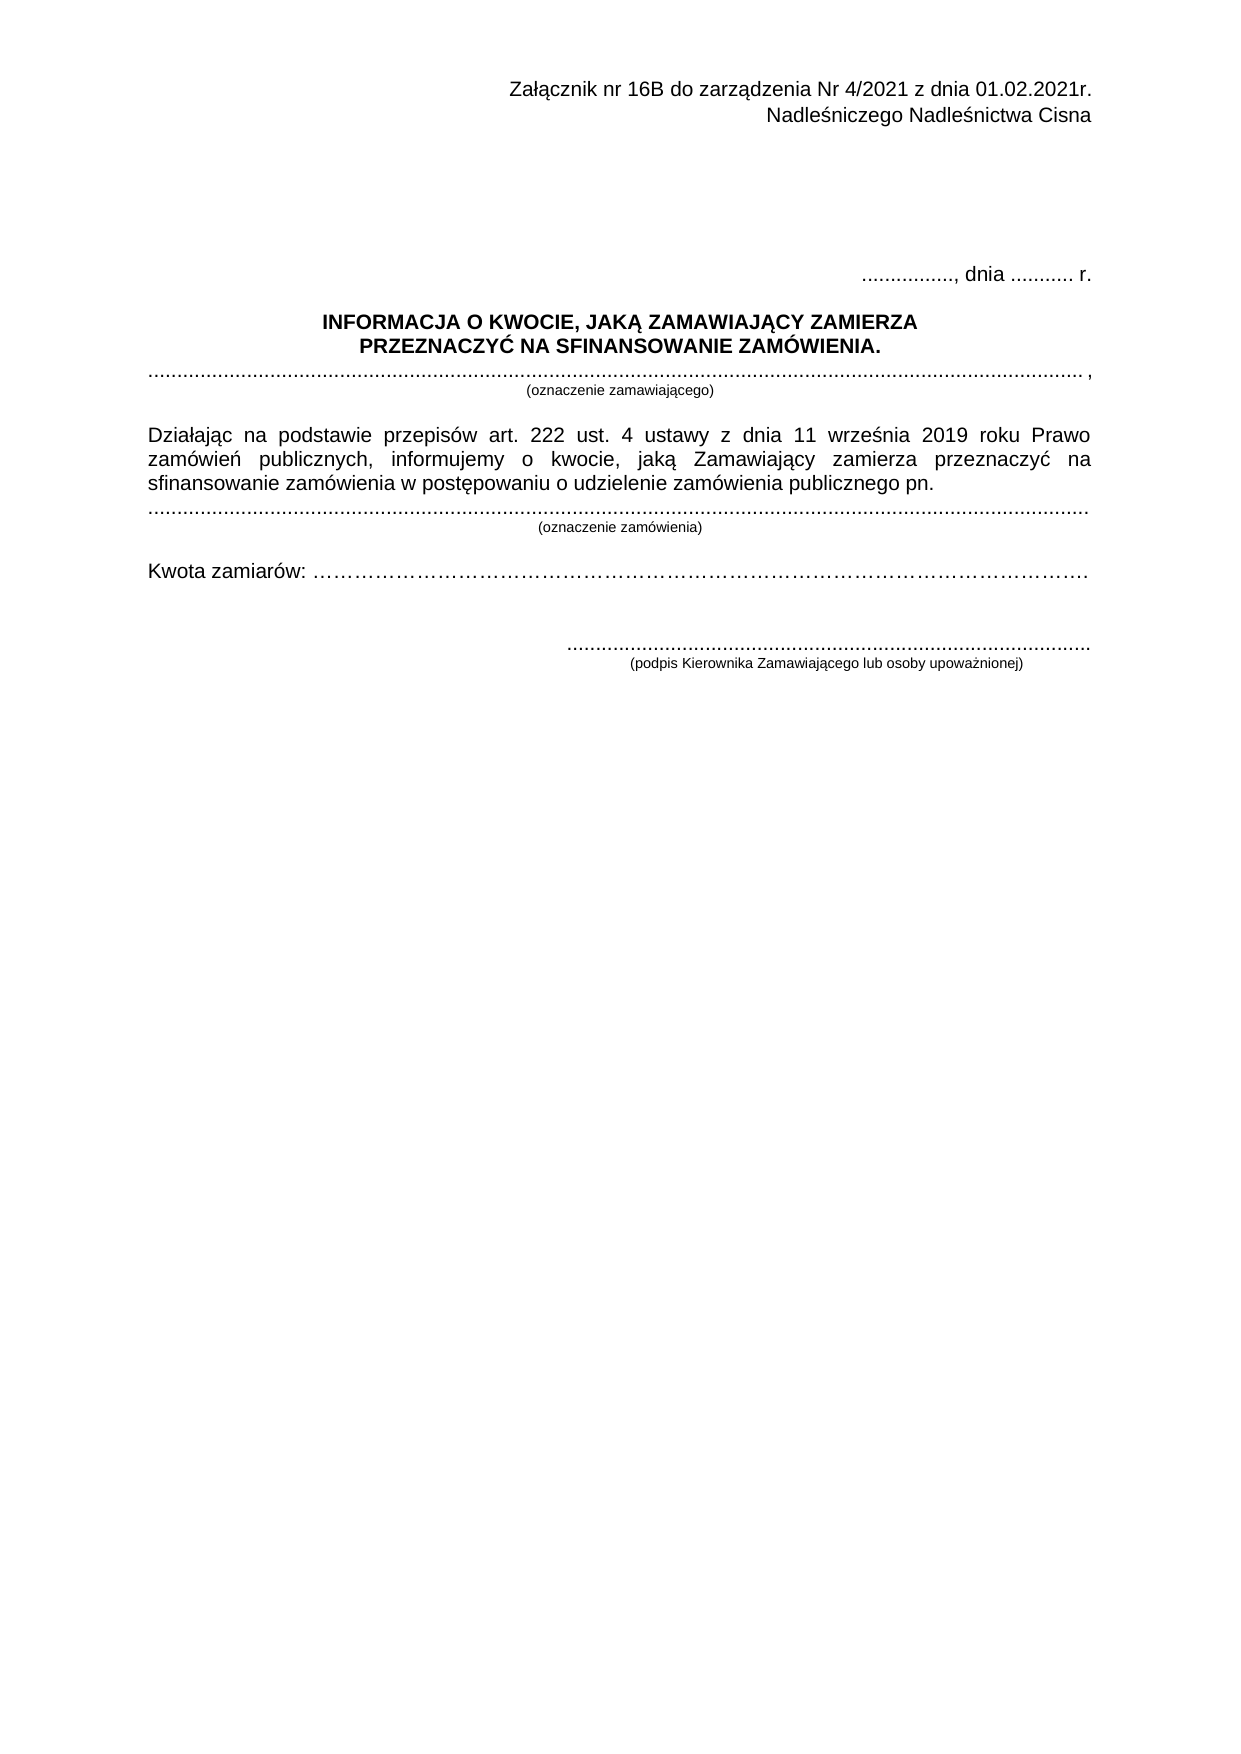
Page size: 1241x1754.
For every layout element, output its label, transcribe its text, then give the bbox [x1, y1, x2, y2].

text ........................................................................................... [148, 631, 1092, 655]
text INFORMACJA O KWOCIE, JAKĄ ZAMAWIAJĄCY ZAMIERZA [148, 310, 1092, 334]
text PRZEZNACZYĆ NA SFINANSOWANIE ZAMÓWIENIA. [148, 334, 1092, 358]
text Kwota zamiarów: …………………………………………………………………………………………………. [148, 559, 1092, 583]
text Działając na podstawie przepisów art. 222 ust. 4 ustawy z dnia 11 września 2019 roku Prawo zamówień publicznych, informujemy o kwocie, jaką Zamawiający zamierza przeznaczyć na sfinansowanie zamówienia w postępowaniu o udzielenie zamówienia publicznego pn. [148, 423, 1092, 494]
text ................, dnia ........... r. [148, 262, 1092, 286]
text , [148, 358, 1092, 382]
text (podpis Kierownika Zamawiającego lub osoby upoważnionej) [561, 655, 1092, 672]
text (oznaczenie zamówienia) [148, 518, 1092, 535]
text (oznaczenie zamawiającego) [148, 382, 1092, 399]
